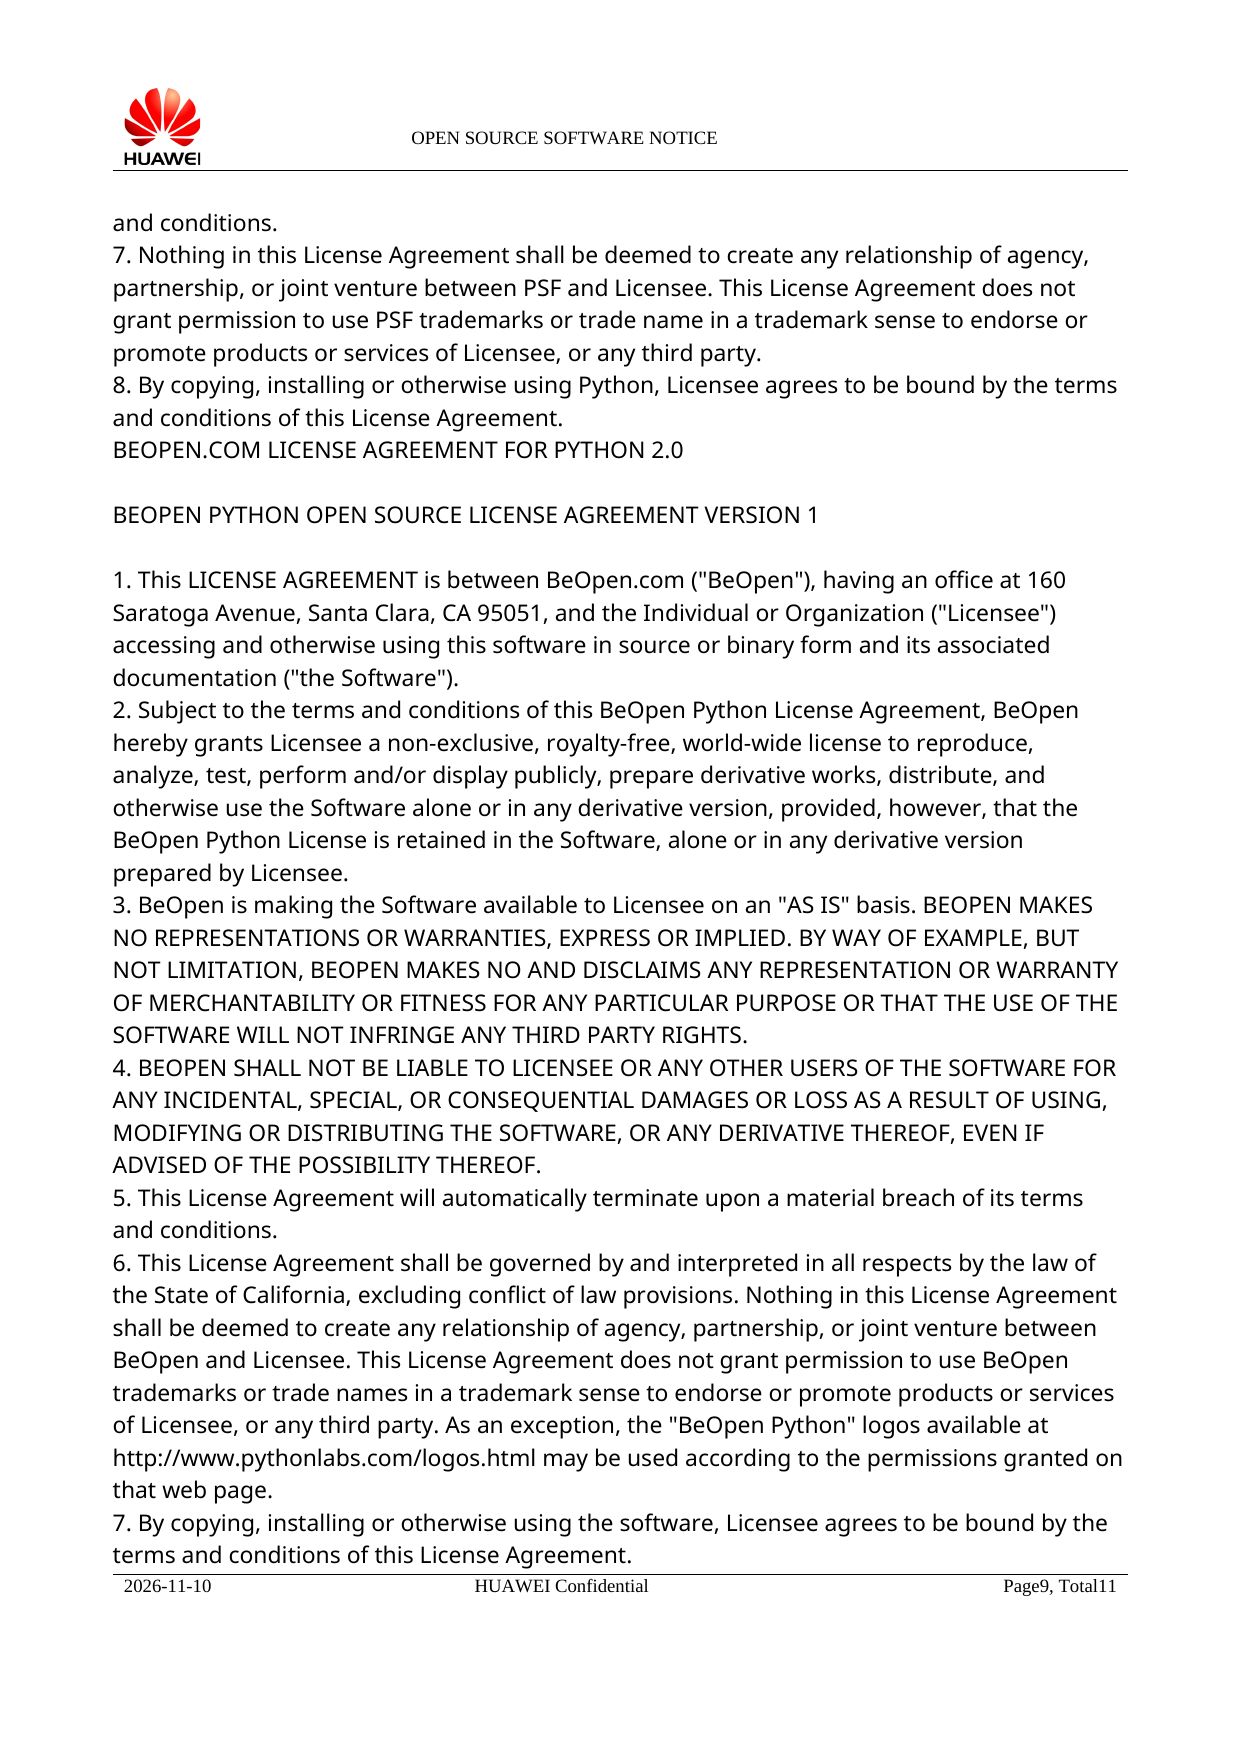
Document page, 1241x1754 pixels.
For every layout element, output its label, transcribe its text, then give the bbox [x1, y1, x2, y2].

text 3. BeOpen is making the Software available to Licensee on an "AS IS" basis. BEOPEN MAKES NO REPRESENTATIONS OR WARRANTIES, EXPRESS OR IMPLIED. BY WAY OF EXAMPLE, BUT NOT LIMITATION, BEOPEN MAKES NO AND DISCLAIMS ANY REPRESENTATION OR WARRANTY OF MERCHANTABILITY OR FITNESS FOR ANY PARTICULAR PURPOSE OR THAT THE USE OF THE SOFTWARE WILL NOT INFRINGE ANY THIRD PARTY RIGHTS. [112, 889, 1128, 1051]
text 4. BEOPEN SHALL NOT BE LIABLE TO LICENSEE OR ANY OTHER USERS OF THE SOFTWARE FOR ANY INCIDENTAL, SPECIAL, OR CONSEQUENTIAL DAMAGES OR LOSS AS A RESULT OF USING, MODIFYING OR DISTRIBUTING THE SOFTWARE, OR ANY DERIVATIVE THEREOF, EVEN IF ADVISED OF THE POSSIBILITY THEREOF. [112, 1051, 1128, 1181]
text 5. This License Agreement will automatically terminate upon a material breach of its terms and conditions. [112, 1181, 1128, 1246]
text 6. This License Agreement shall be governed by and interpreted in all respects by the law of the State of California, excluding conflict of law provisions. Nothing in this License Agreement shall be deemed to create any relationship of agency, partnership, or joint venture between BeOpen and Licensee. This License Agreement does not grant permission to use BeOpen trademarks or trade names in a trademark sense to endorse or promote products or services of Licensee, or any third party. As an exception, the "BeOpen Python" logos available at http://www.pythonlabs.com/logos.html may be used according to the permissions granted on that web page. [112, 1246, 1128, 1506]
text 7. Nothing in this License Agreement shall be deemed to create any relationship of agency, partnership, or joint venture between PSF and Licensee. This License Agreement does not grant permission to use PSF trademarks or trade name in a trademark sense to endorse or promote products or services of Licensee, or any third party. [112, 239, 1128, 369]
text 1. This LICENSE AGREEMENT is between BeOpen.com ("BeOpen"), having an office at 160 Saratoga Avenue, Santa Clara, CA 95051, and the Individual or Organization ("Licensee") accessing and otherwise using this software in source or binary form and its associated documentation ("the Software"). [112, 564, 1128, 694]
text BEOPEN.COM LICENSE AGREEMENT FOR PYTHON 2.0 [112, 434, 1128, 466]
text 8. By copying, installing or otherwise using Python, Licensee agrees to be bound by the terms and conditions of this License Agreement. [112, 369, 1128, 434]
picture [124, 88, 201, 165]
text 2. Subject to the terms and conditions of this BeOpen Python License Agreement, BeOpen hereby grants Licensee a non-exclusive, royalty-free, world-wide license to reproduce, analyze, test, perform and/or display publicly, prepare derivative works, distribute, and otherwise use the Software alone or in any derivative version, provided, however, that the BeOpen Python License is retained in the Software, alone or in any derivative version prepared by Licensee. [112, 694, 1128, 889]
text 6. This License Agreement will automatically terminate upon a material breach of its terms and conditions. [112, 206, 1128, 239]
text BEOPEN PYTHON OPEN SOURCE LICENSE AGREEMENT VERSION 1 [112, 499, 1128, 531]
text 7. By copying, installing or otherwise using the software, Licensee agrees to be bound by the terms and conditions of this License Agreement. [112, 1506, 1128, 1571]
